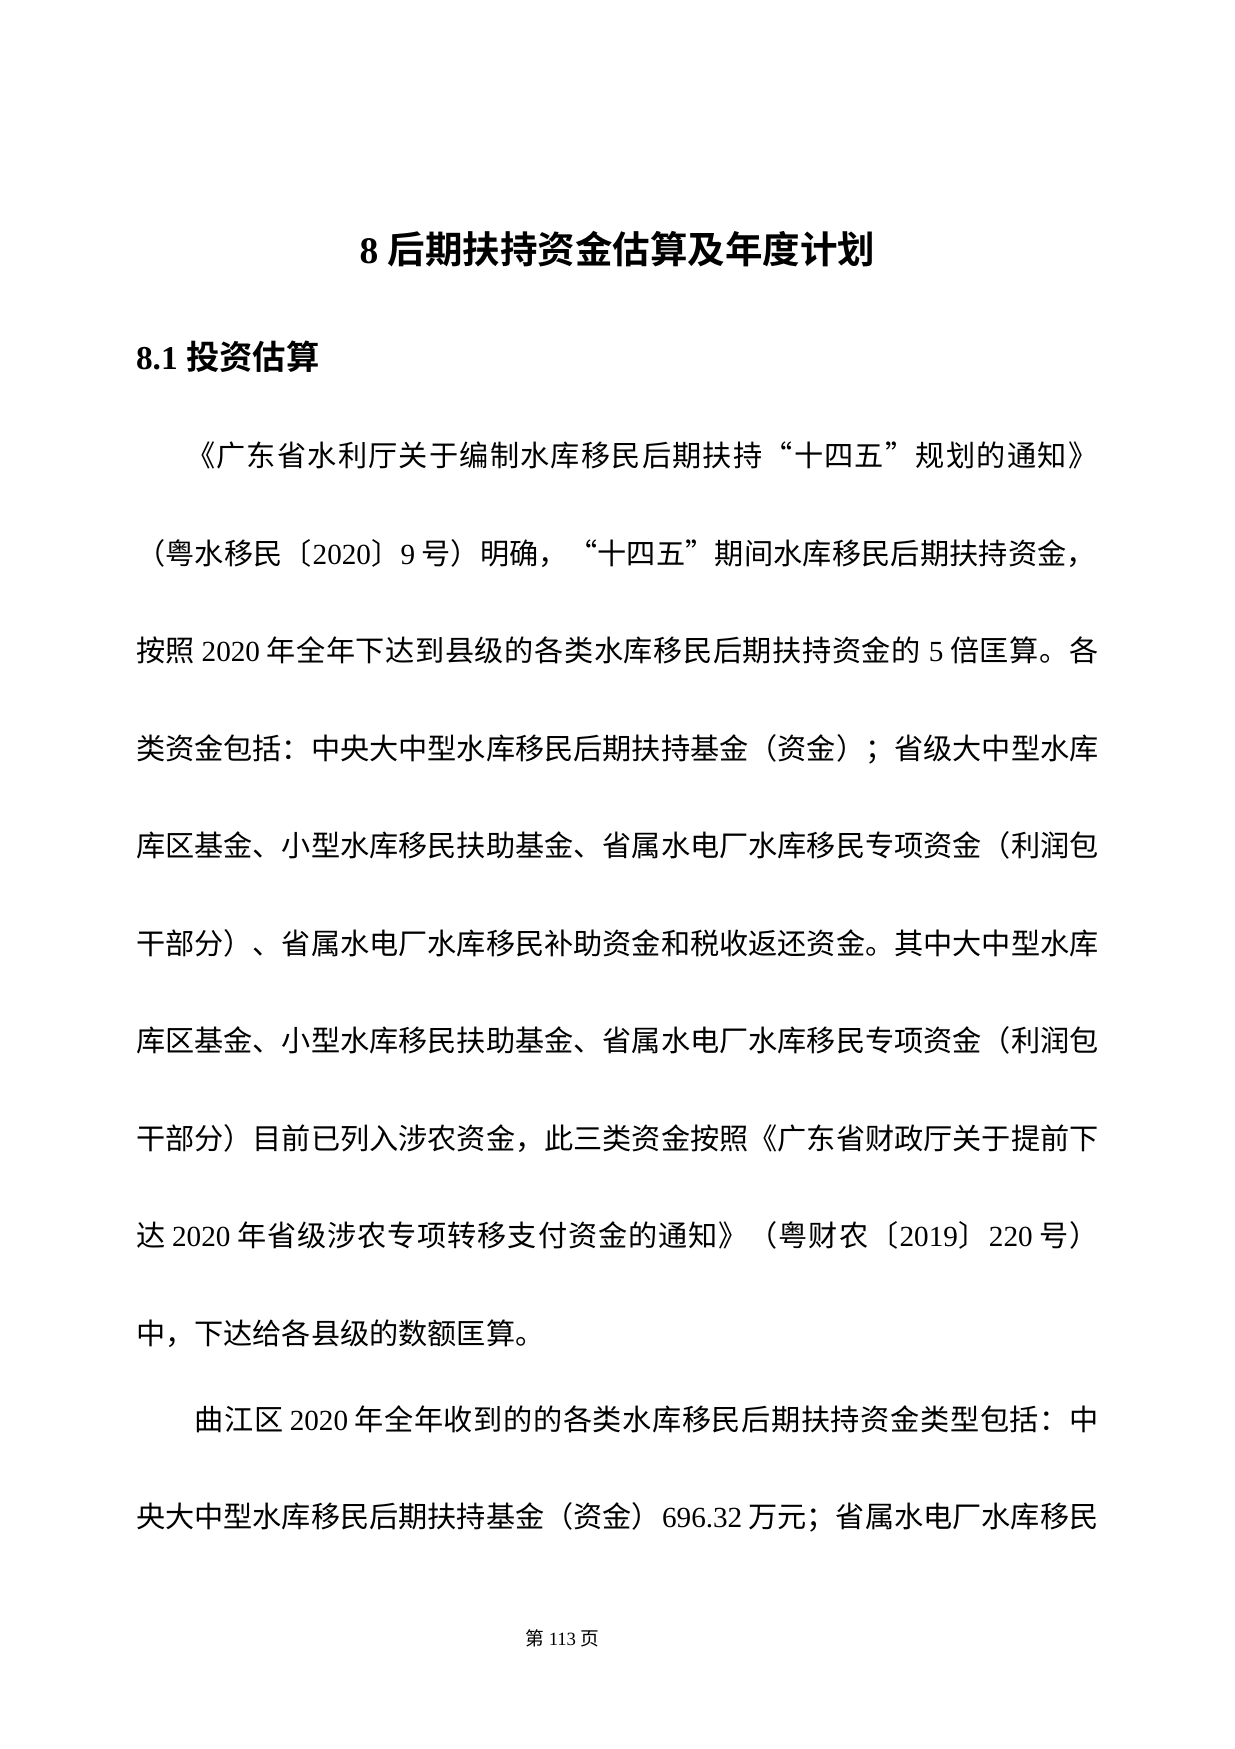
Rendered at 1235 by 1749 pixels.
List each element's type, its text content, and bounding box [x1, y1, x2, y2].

text 《广东省水利厅关于编制水库移民后期扶持“十四五”规划的通知》（粤水移民〔2020〕9号）明确，“十四五”期间水库移民后期扶持资金，按照2020年全年下达到县级的各类水库移民后期扶持资金的5倍匡算。各类资金包括：中央大中型水库移民后期扶持基金（资金）；省级大中型水库库区基金、小型水库移民扶助基金、省属水电厂水库移民专项资金（利润包干部分）、省属水电厂水库移民补助资金和税收返还资金。其中大中型水库库区基金、小型水库移民扶助基金、省属水电厂水库移民专项资金（利润包干部分）目前已列入涉农资金，此三类资金按照《广东省财政厅关于提前下达2020年省级涉农专项转移支付资金的通知》（粤财农〔2019〕220号）中，下达给各县级的数额匡算。 [136, 422, 1098, 1364]
subtitle 8.1 投资估算 [136, 323, 1098, 388]
subtitle 8 后期扶持资金估算及年度计划 [136, 214, 1098, 279]
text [136, 1385, 1098, 1548]
